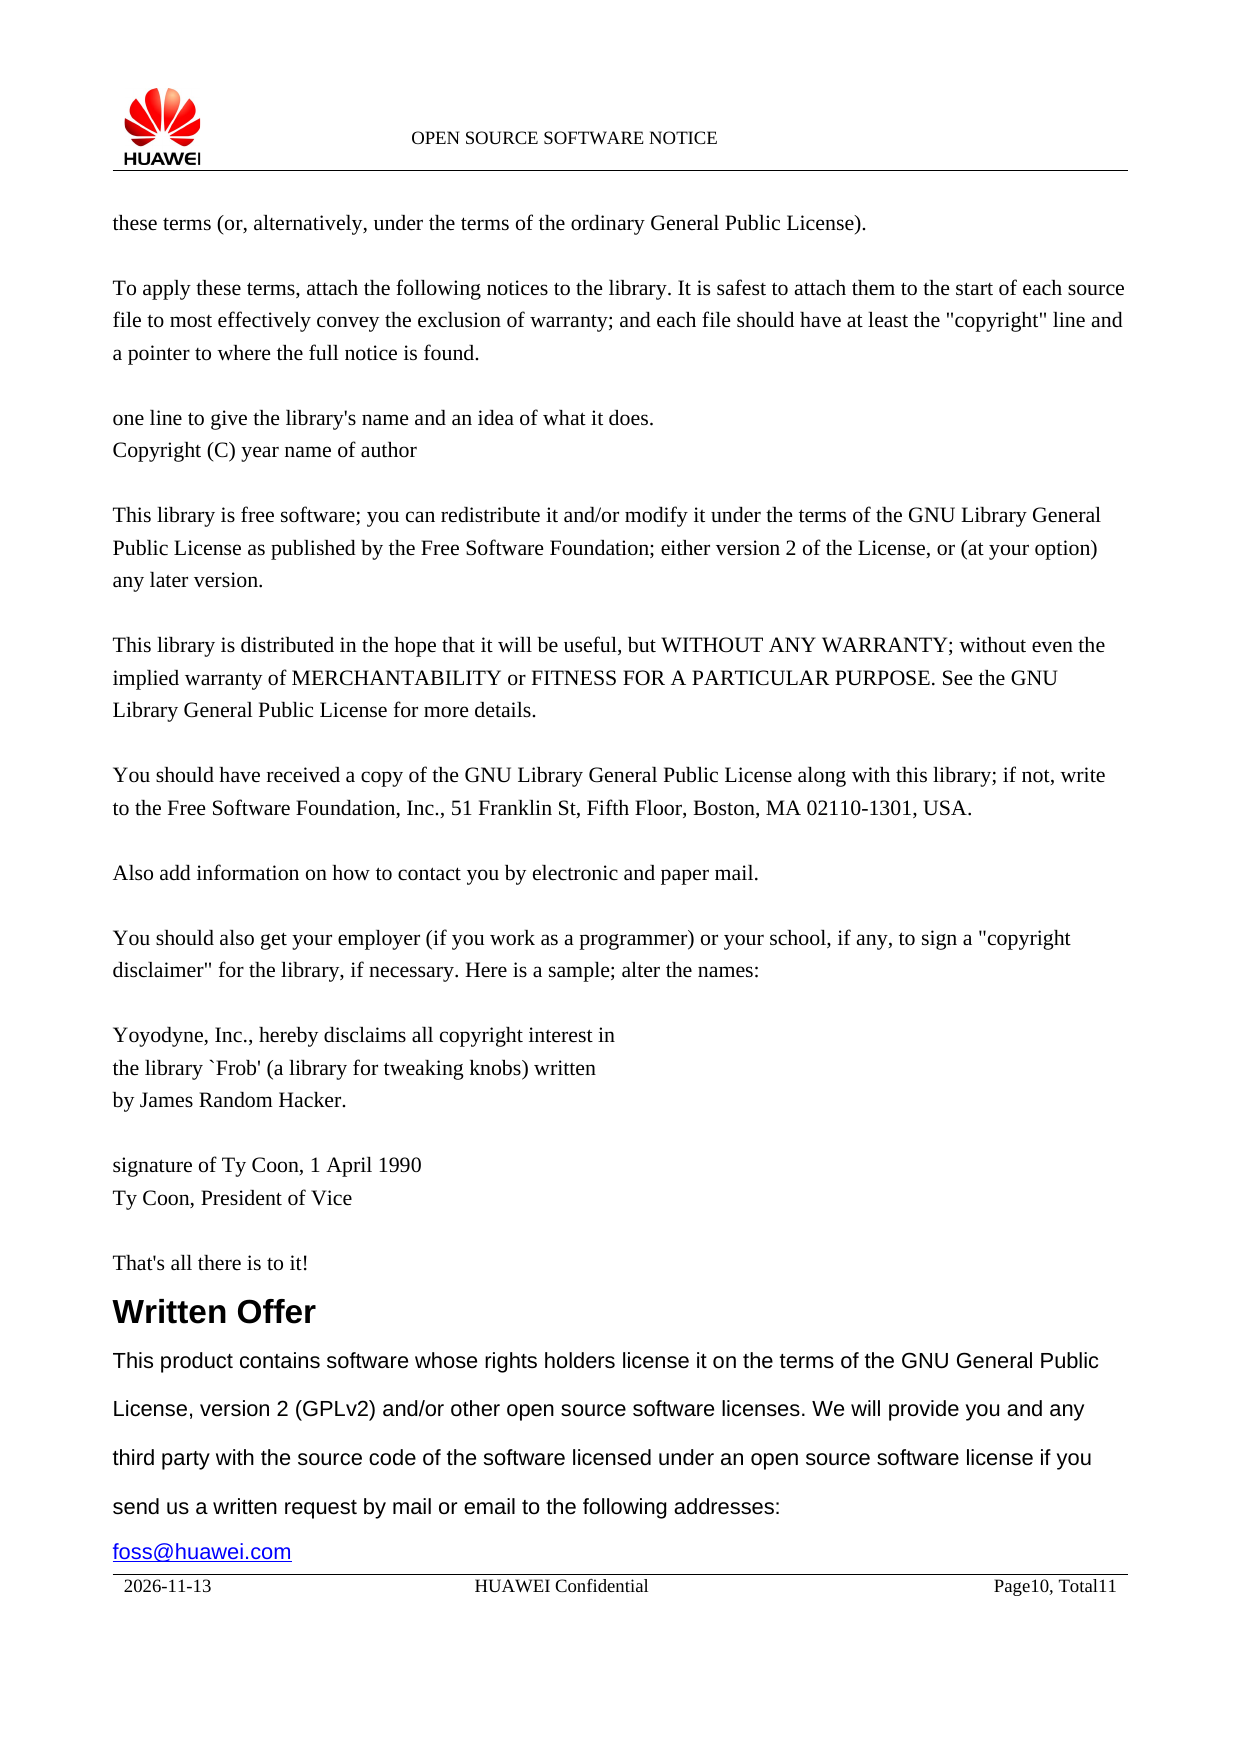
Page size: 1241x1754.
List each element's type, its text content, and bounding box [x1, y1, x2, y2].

text This product contains software whose rights holders license it on the terms of the GNU General Public License, version 2 (GPLv2) and/or other open source software licenses. We will provide you and any third party with the source code of the software licensed under an open source software license if you send us a written request by mail or email to the following addresses: [112, 1344, 1128, 1523]
text foss@huawei.com [112, 1535, 1128, 1568]
text Written Offer [112, 1279, 1128, 1344]
picture [124, 88, 201, 165]
